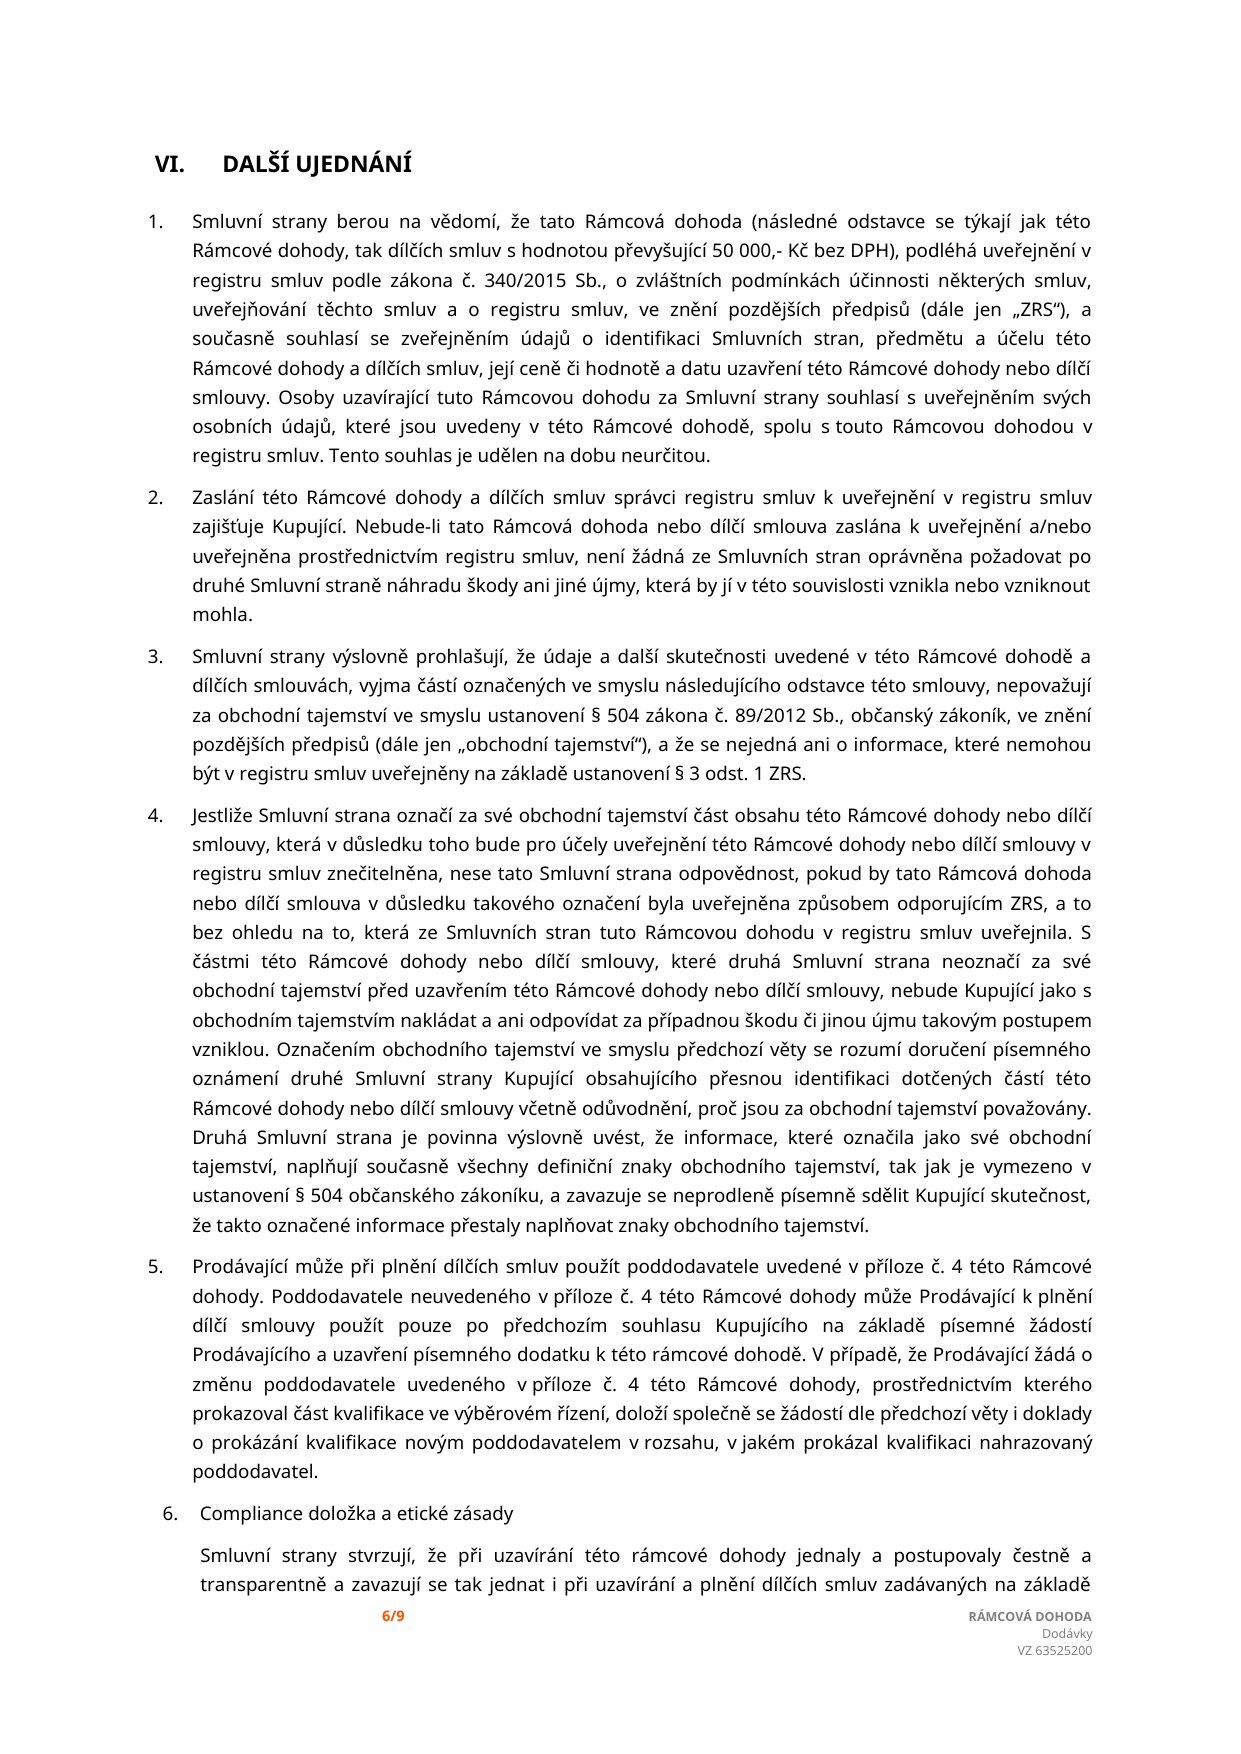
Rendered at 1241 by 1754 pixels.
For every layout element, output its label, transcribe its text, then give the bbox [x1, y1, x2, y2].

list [200, 1542, 1093, 1597]
list Compliance doložka a etické zásady [162, 1500, 1093, 1526]
list DALŠÍ UJEDNÁNÍ [185, 148, 1093, 179]
list Smluvní strany výslovně prohlašují, že údaje a další skutečnosti uvedené v této Rámcové dohodě a dílčích smlouvách, vyjma částí označených ve smyslu následujícího odstavce této smlouvy, nepovažují za obchodní tajemství ve smyslu ustanovení § 504 zákona č. 89/2012 Sb., občanský zákoník, ve znění pozdějších předpisů (dále jen „obchodní tajemství“), a že se nejedná ani o informace, které nemohou být v registru smluv uveřejněny na základě ustanovení § 3 odst. 1 ZRS. [148, 643, 1093, 786]
list Prodávající může při plnění dílčích smluv použít poddodavatele uvedené v příloze č. 4 této Rámcové dohody. Poddodavatele neuvedeného v příloze č. 4 této Rámcové dohody může Prodávající k plnění dílčí smlouvy použít pouze po předchozím souhlasu Kupujícího na základě písemné žádostí Prodávajícího a uzavření písemného dodatku k této rámcové dohodě. V případě, že Prodávající žádá o změnu poddodavatele uvedeného v příloze č. 4 této Rámcové dohody, prostřednictvím kterého prokazoval část kvalifikace ve výběrovém řízení, doloží společně se žádostí dle předchozí věty i doklady o prokázání kvalifikace novým poddodavatelem v rozsahu, v jakém prokázal kvalifikaci nahrazovaný poddodavatel. [148, 1254, 1093, 1484]
list Zaslání této Rámcové dohody a dílčích smluv správci registru smluv k uveřejnění v registru smluv zajišťuje Kupující. Nebude-li tato Rámcová dohoda nebo dílčí smlouva zaslána k uveřejnění a/nebo uveřejněna prostřednictvím registru smluv, není žádná ze Smluvních stran oprávněna požadovat po druhé Smluvní straně náhradu škody ani jiné újmy, která by jí v této souvislosti vznikla nebo vzniknout mohla. [148, 484, 1093, 627]
list Jestliže Smluvní strana označí za své obchodní tajemství část obsahu této Rámcové dohody nebo dílčí smlouvy, která v důsledku toho bude pro účely uveřejnění této Rámcové dohody nebo dílčí smlouvy v registru smluv znečitelněna, nese tato Smluvní strana odpovědnost, pokud by tato Rámcová dohoda nebo dílčí smlouva v důsledku takového označení byla uveřejněna způsobem odporujícím ZRS, a to bez ohledu na to, která ze Smluvních stran tuto Rámcovou dohodu v registru smluv uveřejnila. S částmi této Rámcové dohody nebo dílčí smlouvy, které druhá Smluvní strana neoznačí za své obchodní tajemství před uzavřením této Rámcové dohody nebo dílčí smlouvy, nebude Kupující jako s obchodním tajemstvím nakládat a ani odpovídat za případnou škodu či jinou újmu takovým postupem vzniklou. Označením obchodního tajemství ve smyslu předchozí věty se rozumí doručení písemného oznámení druhé Smluvní strany Kupující obsahujícího přesnou identifikaci dotčených částí této Rámcové dohody nebo dílčí smlouvy včetně odůvodnění, proč jsou za obchodní tajemství považovány. Druhá Smluvní strana je povinna výslovně uvést, že informace, které označila jako své obchodní tajemství, naplňují současně všechny definiční znaky obchodního tajemství, tak jak je vymezeno v ustanovení § 504 občanského zákoníku, a zavazuje se neprodleně písemně sdělit Kupující skutečnost, že takto označené informace přestaly naplňovat znaky obchodního tajemství. [148, 802, 1093, 1237]
list Smluvní strany berou na vědomí, že tato Rámcová dohoda (následné odstavce se týkají jak této Rámcové dohody, tak dílčích smluv s hodnotou převyšující 50 000,- Kč bez DPH), podléhá uveřejnění v registru smluv podle zákona č. 340/2015 Sb., o zvláštních podmínkách účinnosti některých smluv, uveřejňování těchto smluv a o registru smluv, ve znění pozdějších předpisů (dále jen „ZRS“), a současně souhlasí se zveřejněním údajů o identifikaci Smluvních stran, předmětu a účelu této Rámcové dohody a dílčích smluv, její ceně či hodnotě a datu uzavření této Rámcové dohody nebo dílčí smlouvy. Osoby uzavírající tuto Rámcovou dohodu za Smluvní strany souhlasí s uveřejněním svých osobních údajů, které jsou uvedeny v této Rámcové dohodě, spolu s touto Rámcovou dohodou v registru smluv. Tento souhlas je udělen na dobu neurčitou. [148, 208, 1093, 468]
